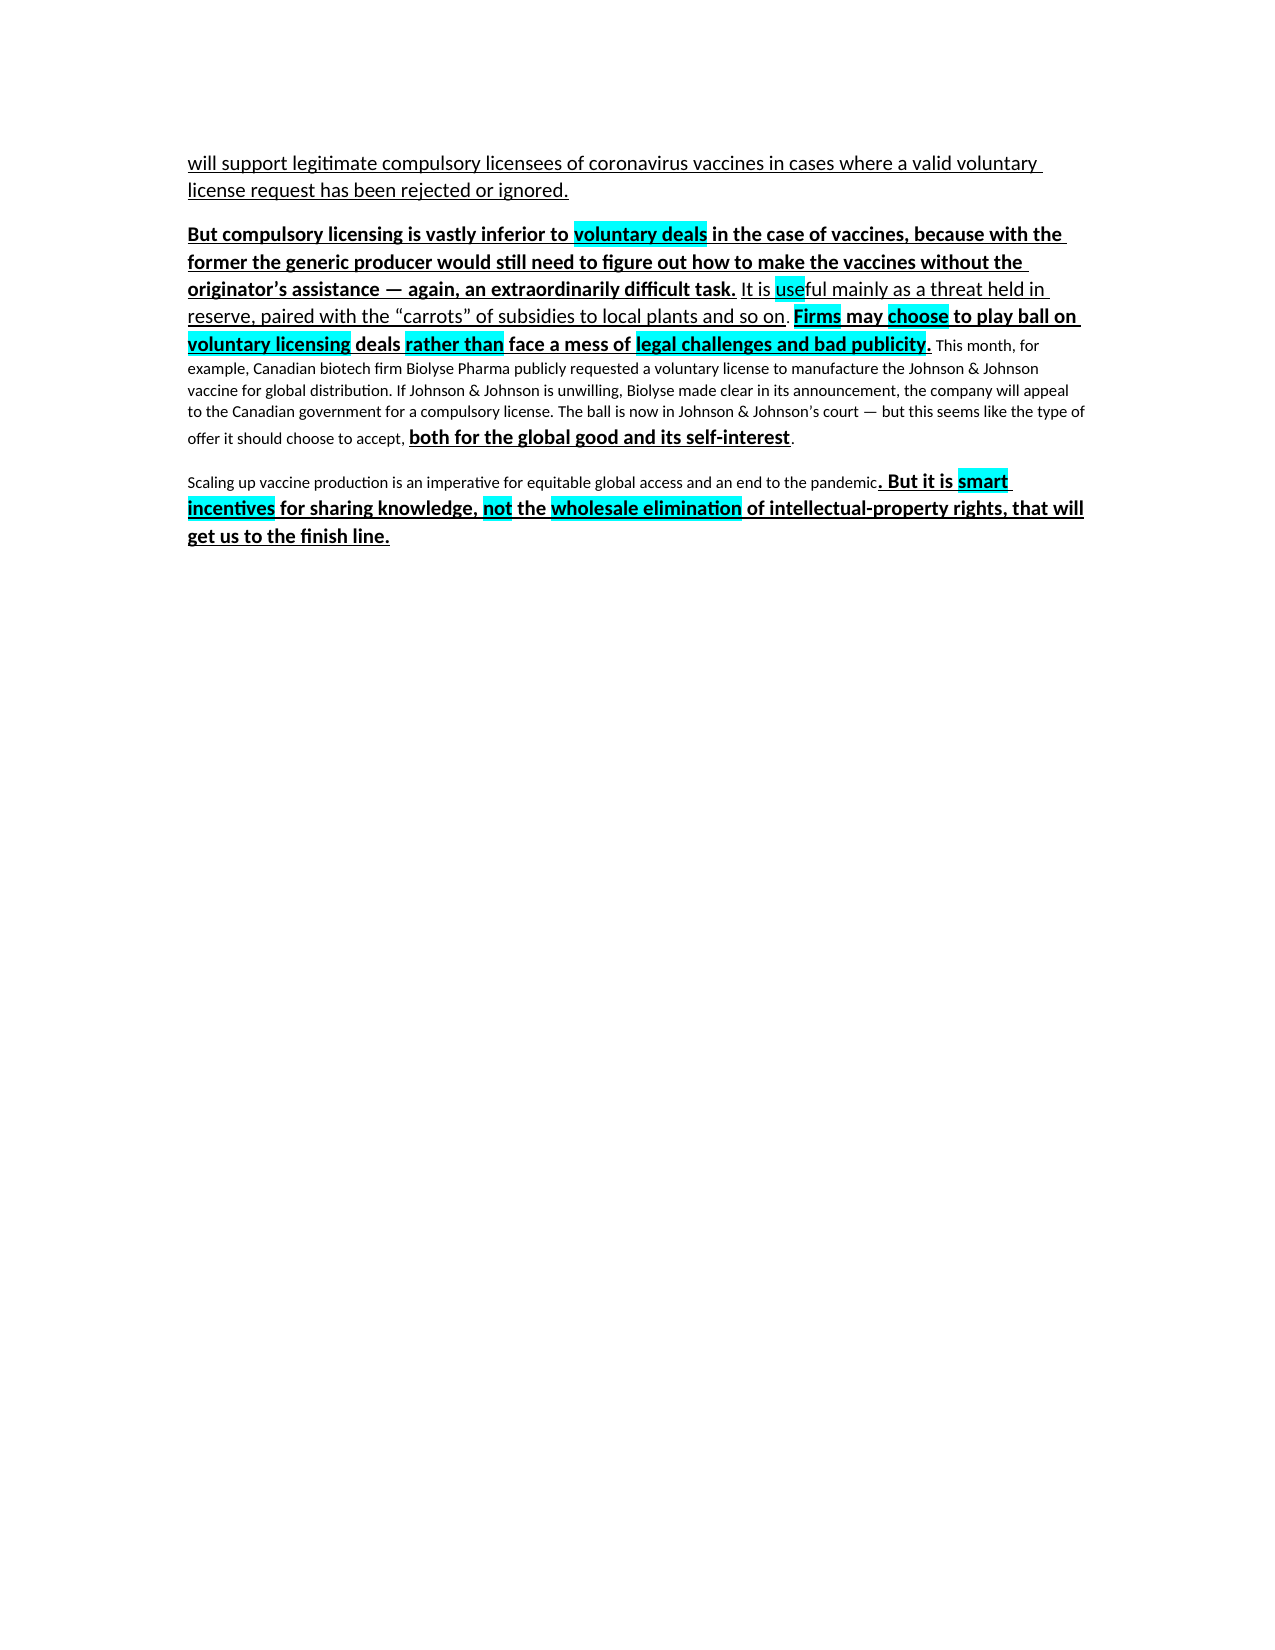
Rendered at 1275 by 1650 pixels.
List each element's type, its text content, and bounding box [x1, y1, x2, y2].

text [187, 150, 1087, 203]
text But compulsory licensing is vastly inferior to voluntary deals in the case of vaccines, because with the former the generic producer would still need to figure out how to make the vaccines without the originator’s assistance — again, an extraordinarily difficult task. It is useful mainly as a threat held in reserve, paired with the “carrots” of subsidies to local plants and so on. Firms may choose to play ball on voluntary licensing deals rather than face a mess of legal challenges and bad publicity. This month, for example, Canadian biotech firm Biolyse Pharma publicly requested a voluntary license to manufacture the Johnson & Johnson vaccine for global distribution. If Johnson & Johnson is unwilling, Biolyse made clear in its announcement, the company will appeal to the Canadian government for a compulsory license. The ball is now in Johnson & Johnson’s court — but this seems like the type of offer it should choose to accept, both for the global good and its self-interest. [187, 221, 1087, 449]
text Scaling up vaccine production is an imperative for equitable global access and an end to the pandemic. But it is smart incentives for sharing knowledge, not the wholesale elimination of intellectual-property rights, that will get us to the finish line. [187, 468, 1087, 548]
